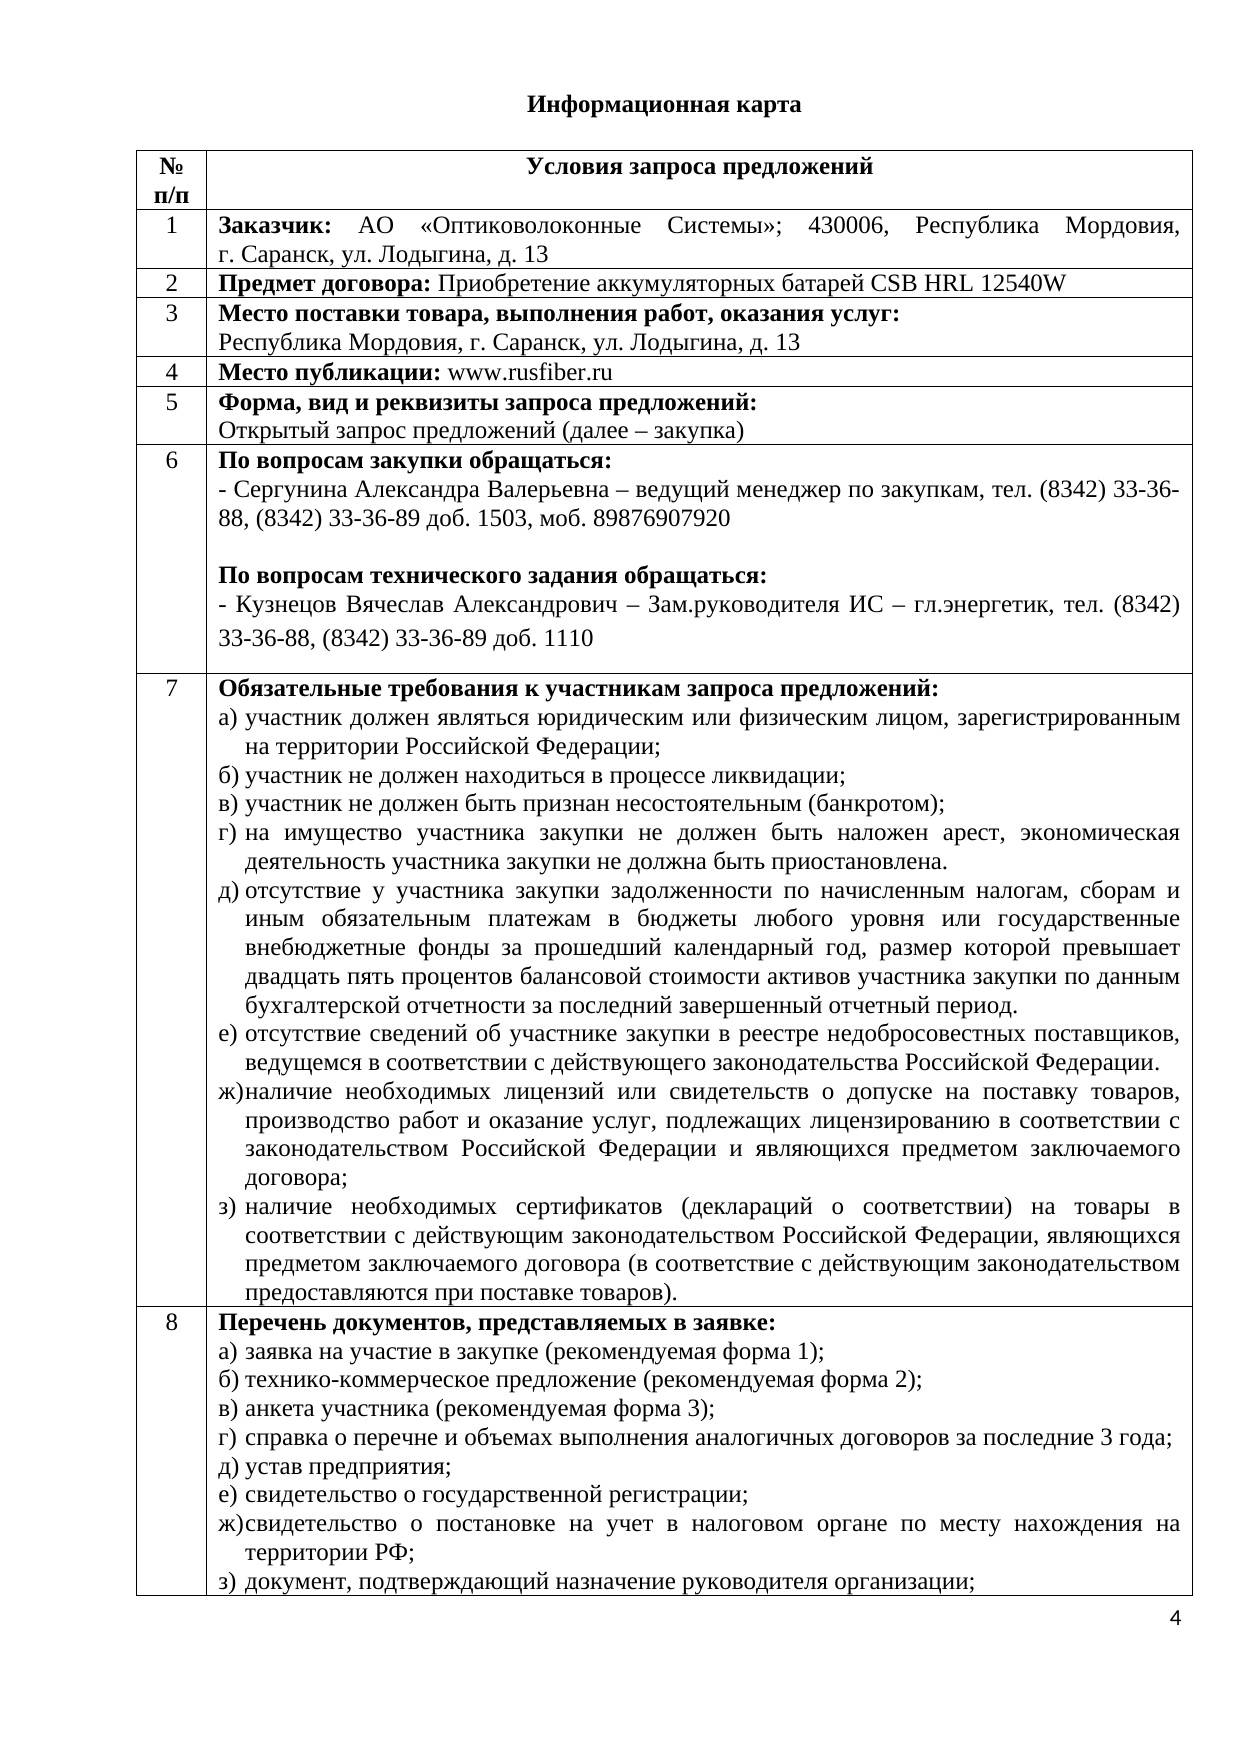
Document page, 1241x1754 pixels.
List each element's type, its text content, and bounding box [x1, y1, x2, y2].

table_cell 6 [137, 445, 206, 672]
table_cell 8 [137, 1307, 206, 1594]
table_cell 4 [137, 357, 206, 386]
table_header № п/п [137, 151, 206, 209]
table_cell Форма, вид и реквизиты запроса предложений: Открытый запрос предложений (далее – закупка) [207, 387, 1192, 444]
table_cell 5 [137, 387, 206, 444]
table_cell Обязательные требования к участникам запроса предложений: участник должен являться юридическим или физическим лицом, зарегистрированным на территории Российской Федерации; участник не должен находиться в процессе ликвидации; участник не должен быть признан несостоятельным (банкротом); на имущество участника закупки не должен быть наложен арест, экономическая деятельность участника закупки не должна быть приостановлена. отсутствие у участника закупки задолженности по начисленным налогам, сборам и иным обязательным платежам в бюджеты любого уровня или государственные внебюджетные фонды за прошедший календарный год, размер которой превышает двадцать пять процентов балансовой стоимости активов участника закупки по данным бухгалтерской отчетности за последний завершенный отчетный период. отсутствие сведений об участнике закупки в реестре недобросовестных поставщиков, ведущемся в соответствии с действующего законодательства Российской Федерации. наличие необходимых лицензий или свидетельств о допуске на поставку товаров, производство работ и оказание услуг, подлежащих лицензированию в соответствии с законодательством Российской Федерации и являющихся предметом заключаемого договора; наличие необходимых сертификатов (деклараций о соответствии) на товары в соответствии с действующим законодательством Российской Федерации, являющихся предметом заключаемого договора (в соответствие с действующим законодательством предоставляются при поставке товаров). [207, 674, 1192, 1306]
subtitle Информационная карта [148, 89, 1181, 117]
table_cell 3 [137, 298, 206, 356]
table_cell 1 [137, 210, 206, 267]
table_cell 7 [137, 674, 206, 1306]
table_cell Предмет договора: Приобретение аккумуляторных батарей CSB HRL 12540W [207, 269, 1192, 297]
table_cell 2 [137, 269, 206, 297]
table_cell По вопросам закупки обращаться: - Сергунина Александра Валерьевна – ведущий менеджер по закупкам, тел. (8342) 33-36-88, (8342) 33-36-89 доб. 1503, моб. 89876907920 По вопросам технического задания обращаться: - Кузнецов Вячеслав Александрович – Зам.руководителя ИС – гл.энергетик, тел. (8342) 33-36-88, (8342) 33-36-89 доб. 1110 [207, 445, 1192, 672]
table_cell Место поставки товара, выполнения работ, оказания услуг: Республика Мордовия, г. Саранск, ул. Лодыгина, д. 13 [207, 298, 1192, 356]
table_cell Заказчик: АО «Оптиковолоконные Системы»; 430006, Республика Мордовия, г. Саранск, ул. Лодыгина, д. 13 [207, 210, 1192, 267]
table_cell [207, 1307, 1192, 1594]
table_header Условия запроса предложений [207, 151, 1192, 209]
table_cell Место публикации: www.rusfiber.ru [207, 357, 1192, 386]
